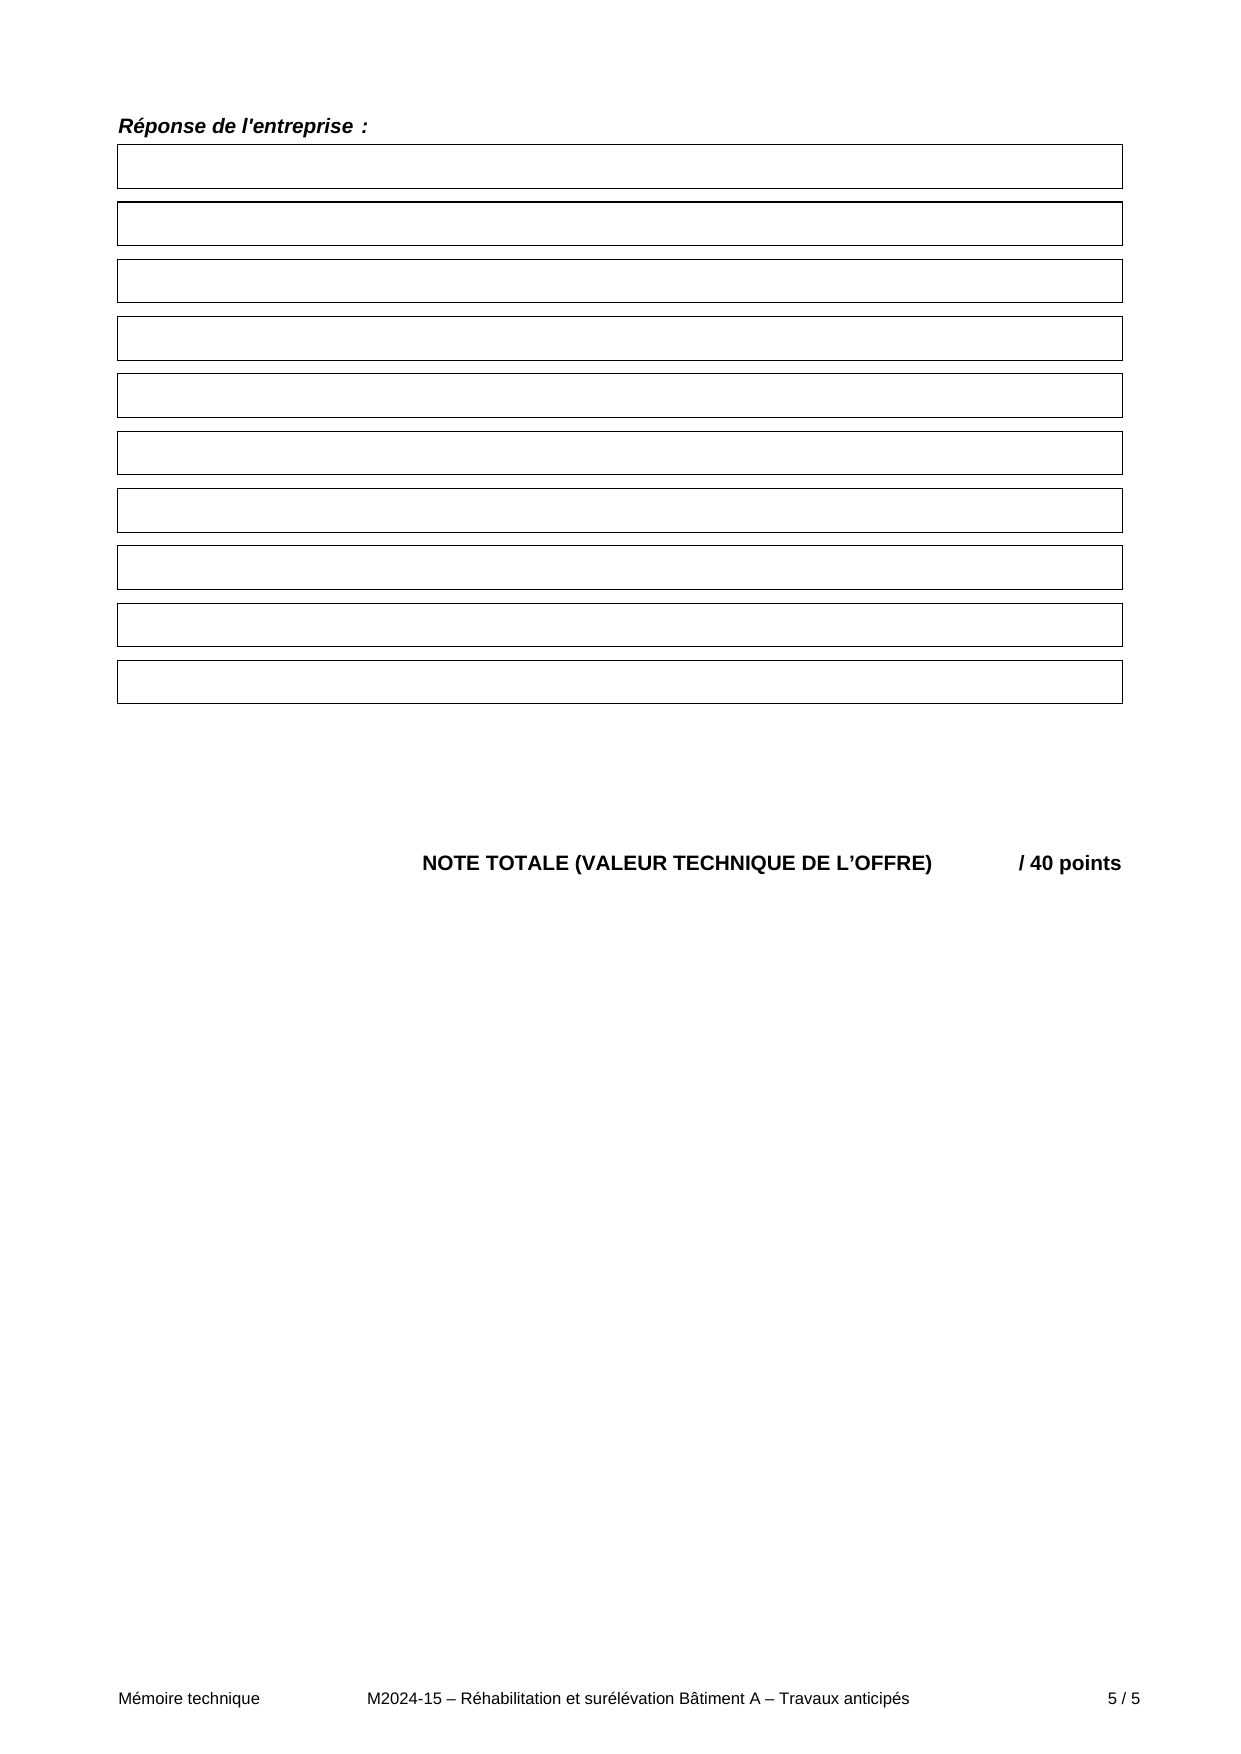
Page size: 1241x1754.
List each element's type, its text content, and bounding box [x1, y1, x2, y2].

text Réponse de l'entreprise : [118, 114, 1122, 138]
text NOTE TOTALE (VALEUR TECHNIQUE DE L’OFFRE) / 40 points [118, 850, 1122, 874]
